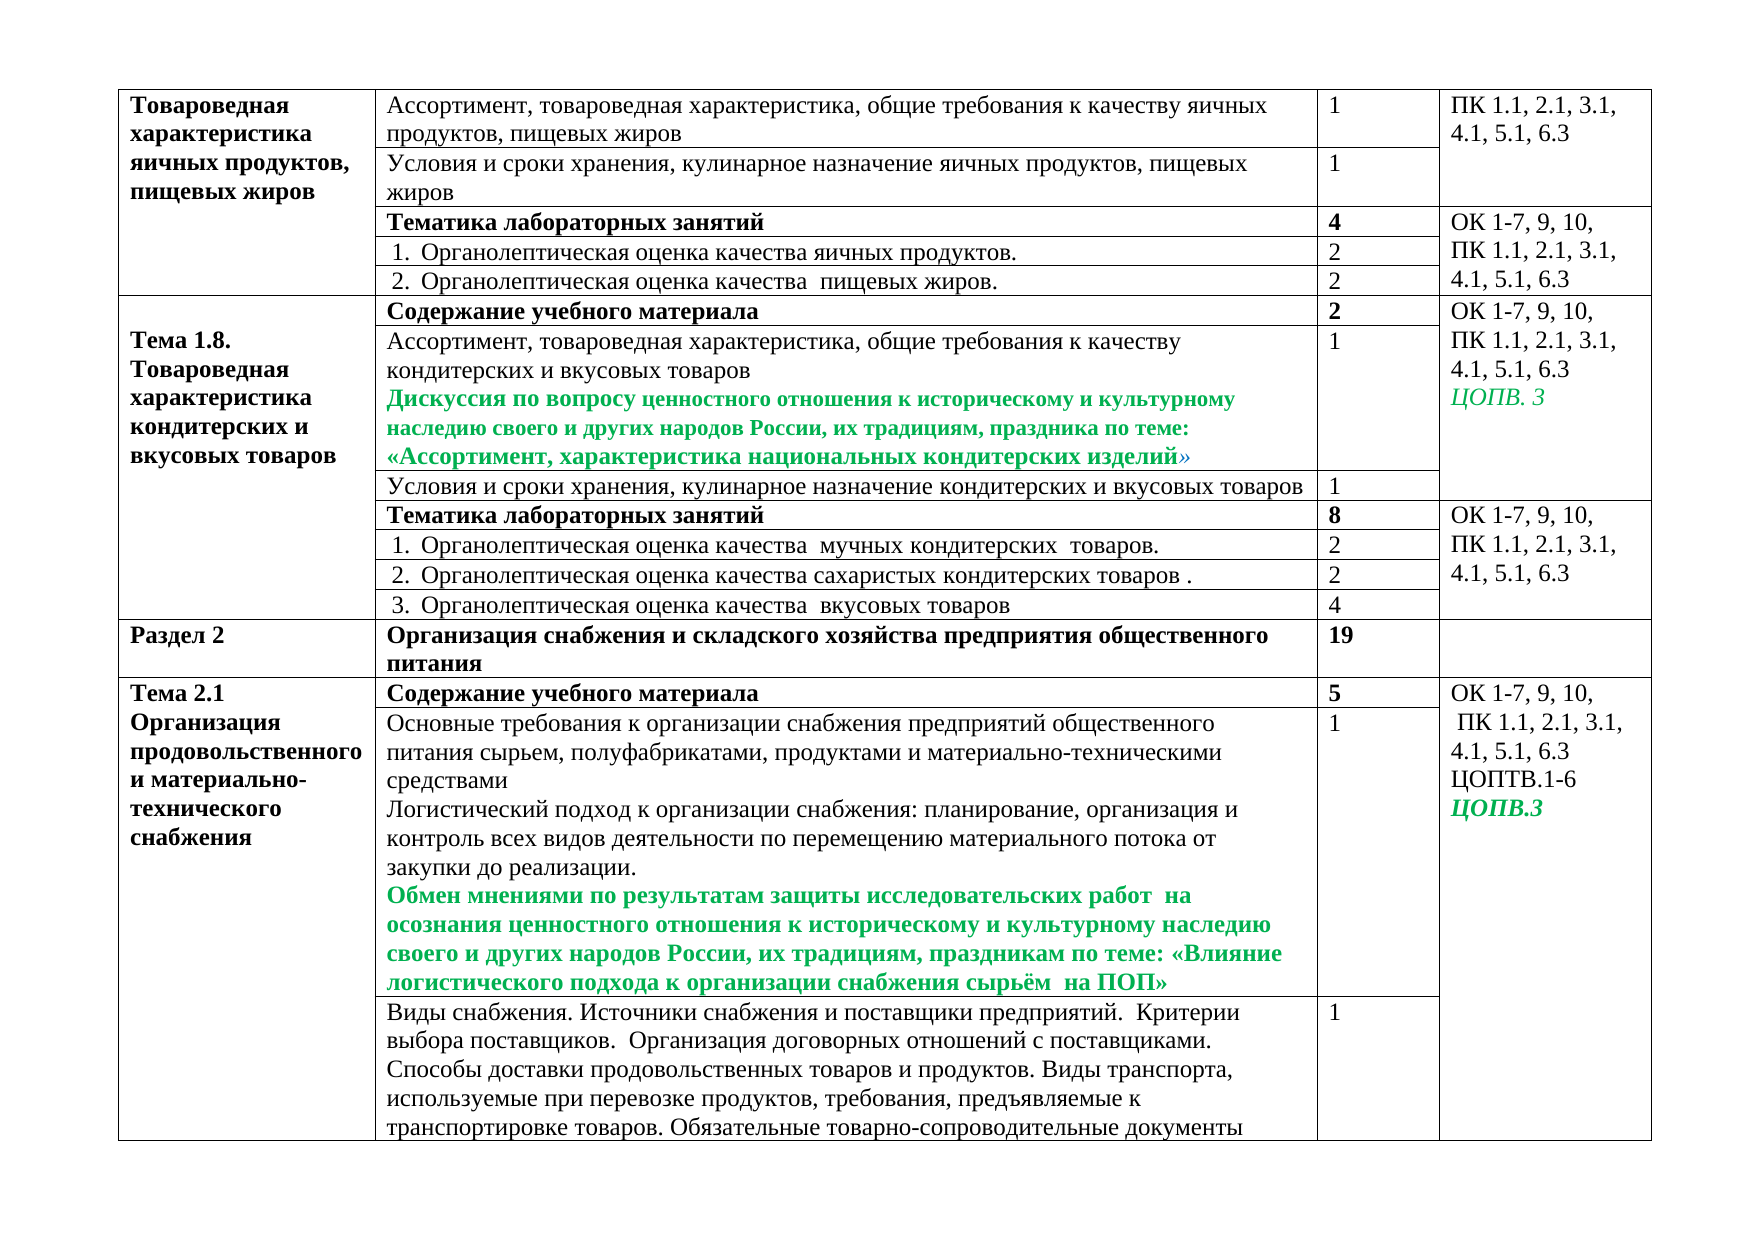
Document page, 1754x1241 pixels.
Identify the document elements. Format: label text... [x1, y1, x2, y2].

table_cell 4 [1318, 207, 1439, 236]
table_cell Условия и сроки хранения, кулинарное назначение яичных продуктов, пищевых жиров [376, 148, 1317, 206]
table_cell Раздел 2 [119, 620, 375, 677]
table_cell 1 [1318, 471, 1439, 499]
table_cell 1 [1318, 708, 1439, 996]
table_cell ОК 1-7, 9, 10, ПК 1.1, 2.1, 3.1, 4.1, 5.1, 6.3 ЦОПТВ.1-6 ЦОПВ.3 [1440, 678, 1651, 1140]
table_cell Органолептическая оценка качества вкусовых товаров [376, 590, 1317, 619]
table_cell 2 [1318, 560, 1439, 589]
table_cell Тема 1.8. Товароведная характеристика кондитерских и вкусовых товаров [119, 296, 375, 619]
table_cell ОК 1-7, 9, 10, ПК 1.1, 2.1, 3.1, 4.1, 5.1, 6.3 ЦОПВ. 3 [1440, 296, 1651, 499]
table_cell 2 [1318, 530, 1439, 559]
table_cell 2 [1318, 296, 1439, 325]
table_cell 4 [1318, 590, 1439, 619]
table_cell Основные требования к организации снабжения предприятий общественного питания сырьем, полуфабрикатами, продуктами и материально-техническими средствами Логистический подход к организации снабжения: планирование, организация и контроль всех видов деятельности по перемещению материального потока от закупки до реализации. Обмен мнениями по результатам защиты исследовательских работ на осознания ценностного отношения к историческому и культурному наследию своего и других народов России, их традициям, праздникам по теме: «Влияние логистического подхода к организации снабжения сырьём на ПОП» [376, 708, 1317, 996]
table_cell ОК 1-7, 9, 10, ПК 1.1, 2.1, 3.1, 4.1, 5.1, 6.3 [1440, 207, 1651, 295]
table_cell Содержание учебного материала [376, 678, 1317, 707]
table_cell 2 [1318, 237, 1439, 265]
table_cell Содержание учебного материала [376, 296, 1317, 325]
table_cell Органолептическая оценка качества мучных кондитерских товаров. [376, 530, 1317, 559]
table_cell Тематика лабораторных занятий [376, 501, 1317, 529]
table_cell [119, 90, 375, 295]
table_cell Тема 2.1 Организация продовольственного и материально-технического снабжения [119, 678, 375, 1140]
table_cell Организация снабжения и складского хозяйства предприятия общественного питания [376, 620, 1317, 677]
table_cell 1 [1318, 90, 1439, 147]
table_cell Условия и сроки хранения, кулинарное назначение кондитерских и вкусовых товаров [376, 471, 1317, 499]
table_cell Ассортимент, товароведная характеристика, общие требования к качеству кондитерских и вкусовых товаров Дискуссия по вопросу ценностного отношения к историческому и культурному наследию своего и других народов России, их традициям, праздника по теме: «Ассортимент, характеристика национальных кондитерских изделий» [376, 326, 1317, 470]
table_cell Органолептическая оценка качества сахаристых кондитерских товаров . [376, 560, 1317, 589]
table_cell Органолептическая оценка качества пищевых жиров. [376, 266, 1317, 295]
table_cell Органолептическая оценка качества яичных продуктов. [376, 237, 1317, 265]
table_cell 19 [1318, 620, 1439, 677]
table_cell ОК 1-7, 9, 10, ПК 1.1, 2.1, 3.1, 4.1, 5.1, 6.3 [1440, 501, 1651, 619]
table_cell 2 [1318, 266, 1439, 295]
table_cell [376, 997, 1317, 1140]
table_cell Тематика лабораторных занятий [376, 207, 1317, 236]
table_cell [1440, 90, 1651, 206]
table_cell 1 [1318, 326, 1439, 470]
table_cell [1440, 620, 1651, 677]
table_cell Ассортимент, товароведная характеристика, общие требования к качеству яичных продуктов, пищевых жиров [376, 90, 1317, 147]
table_cell 5 [1318, 678, 1439, 707]
table_cell 8 [1318, 501, 1439, 529]
table_cell 1 [1318, 997, 1439, 1140]
table_cell 1 [1318, 148, 1439, 206]
